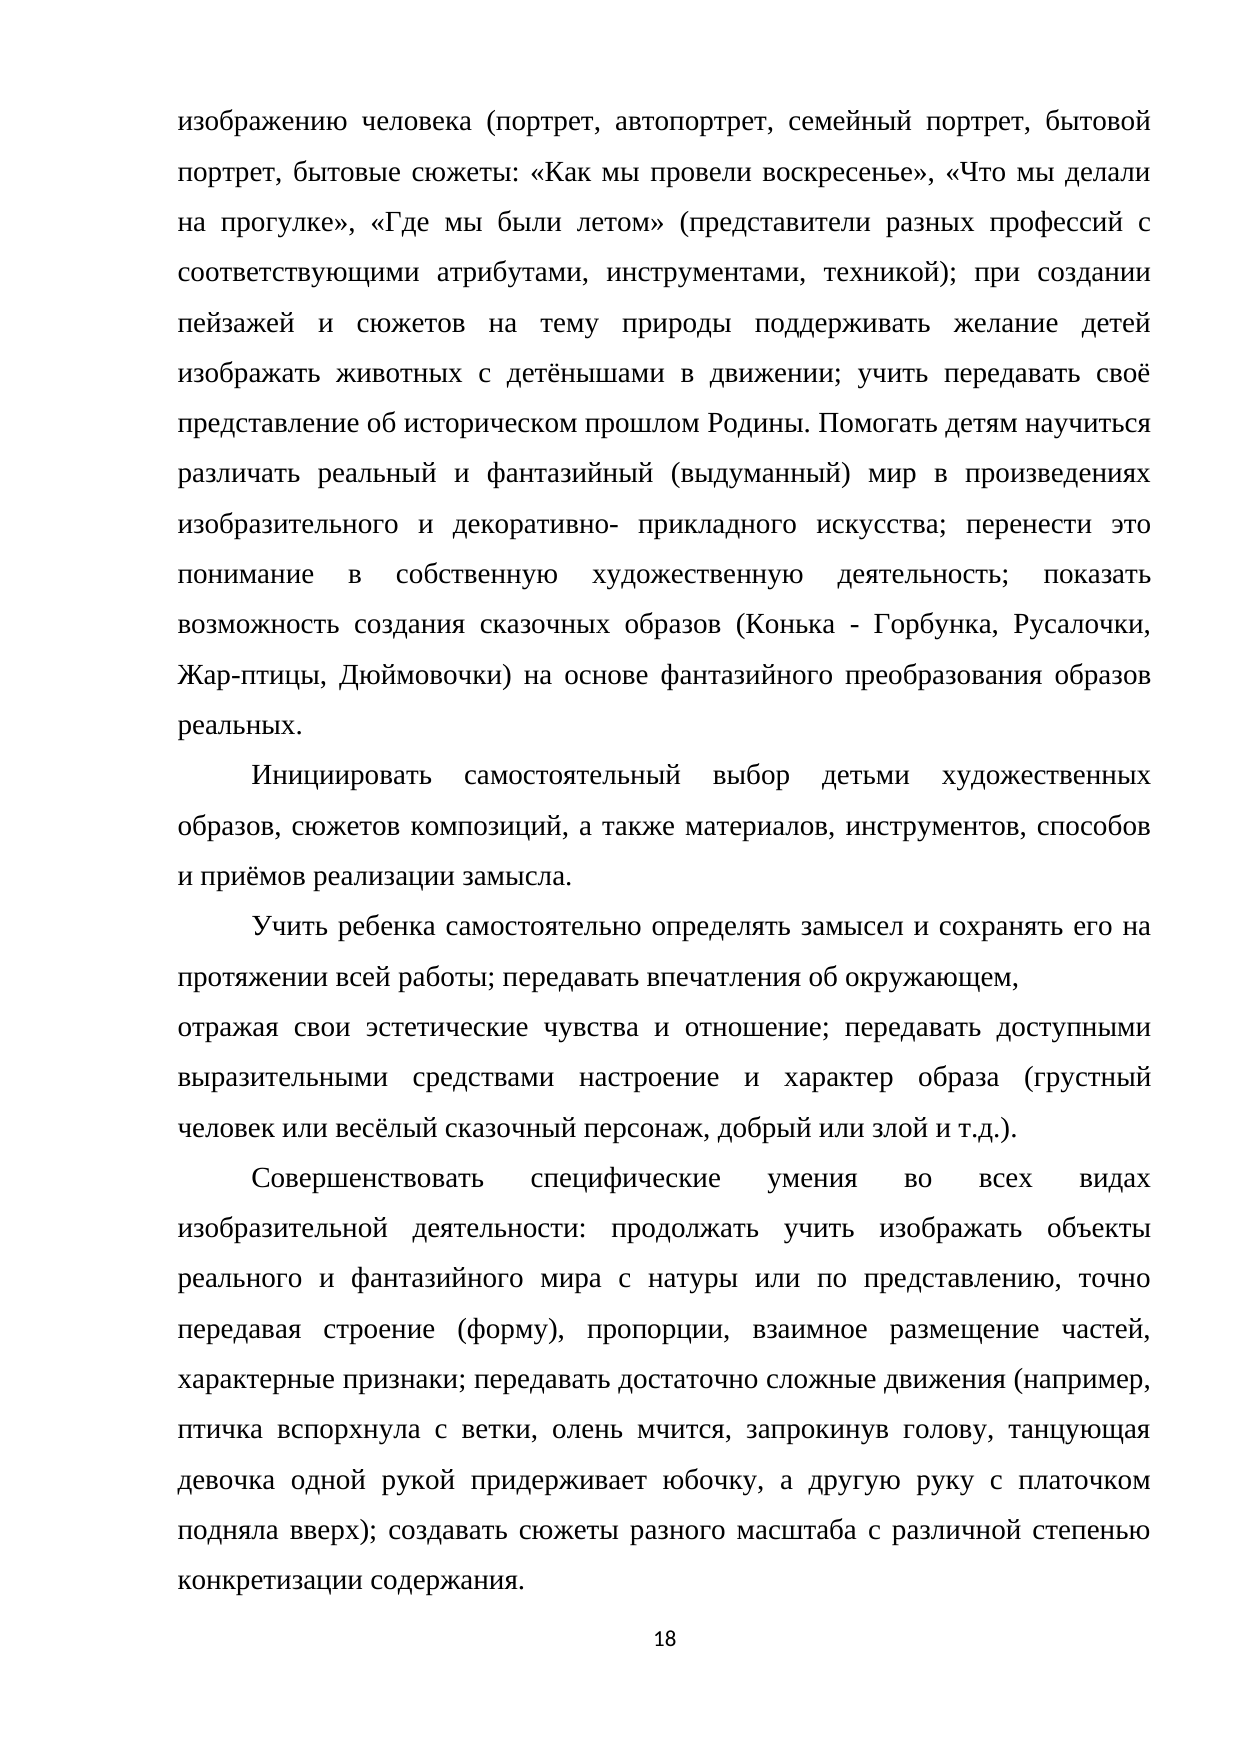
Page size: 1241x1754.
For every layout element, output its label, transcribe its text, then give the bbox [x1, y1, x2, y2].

text Инициировать самостоятельный выбор детьми художественных образов, сюжетов композиций, а также материалов, инструментов, способов и приёмов реализации замысла. [177, 757, 1152, 892]
text отражая свои эстетические чувства и отношение; передавать доступными выразительными средствами настроение и характер образа (грустный человек или весёлый сказочный персонаж, добрый или злой и т.д.). [177, 1009, 1152, 1143]
text Совершенствовать специфические умения во всех видах изобразительной деятельности: продолжать учить изображать объекты реального и фантазийного мира с натуры или по представлению, точно передавая строение (форму), пропорции, взаимное размещение частей, характерные признаки; передавать достаточно сложные движения (например, птичка вспорхнула с ветки, олень мчится, запрокинув голову, танцующая девочка одной рукой придерживает юбочку, а другую руку с платочком подняла вверх); создавать сюжеты разного масштаба с различной степенью конкретизации содержания. [177, 1160, 1152, 1596]
text Учить ребенка самостоятельно определять замысел и сохранять его на протяжении всей работы; передавать впечатления об окружающем, [177, 908, 1152, 992]
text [177, 103, 1152, 741]
